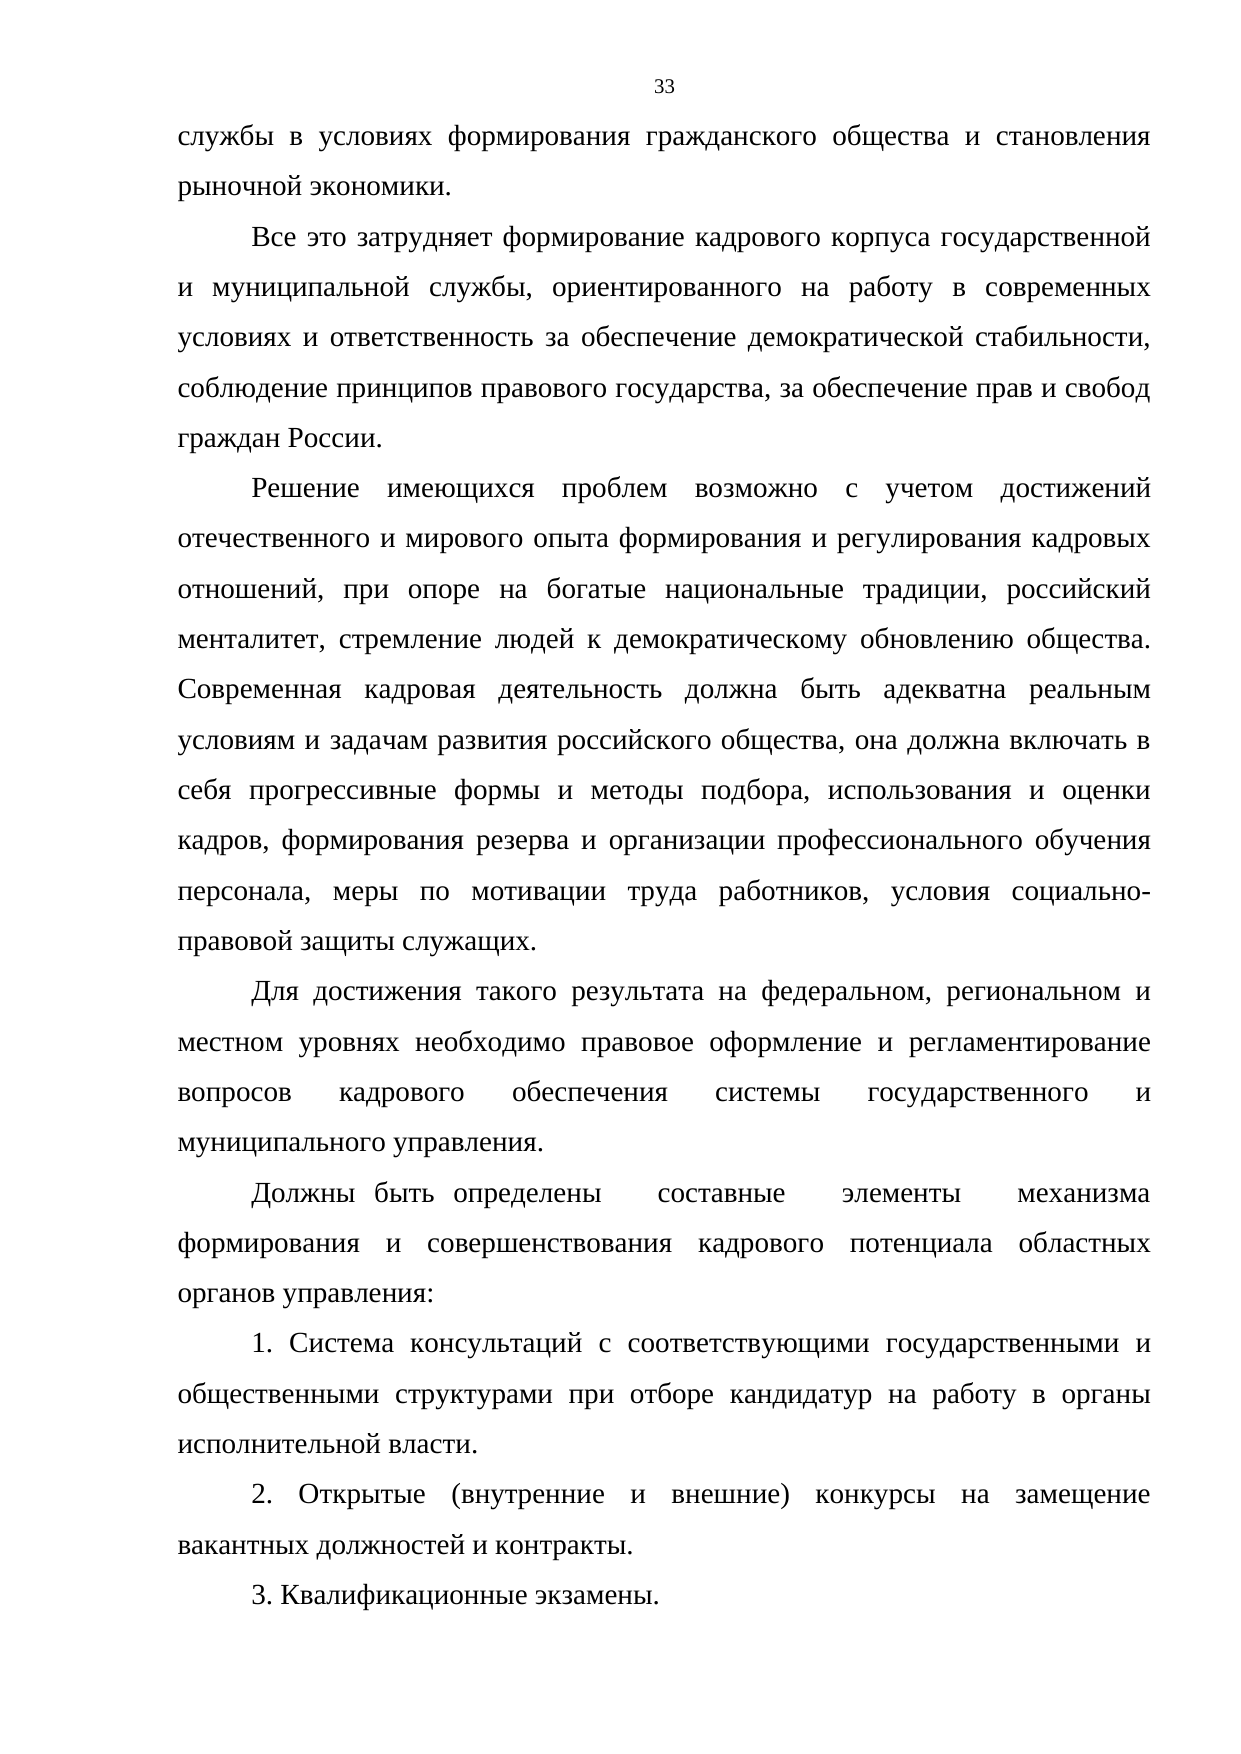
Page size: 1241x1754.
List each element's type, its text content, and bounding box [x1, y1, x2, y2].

text Должны быть определены составные элементы механизма формирования и совершенствования кадрового потенциала областных органов управления: [177, 1175, 1152, 1309]
text 2. Открытые (внутренние и внешние) конкурсы на замещение вакантных должностей и контракты. [177, 1477, 1152, 1560]
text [177, 118, 1152, 202]
text 3. Квалификационные экзамены. [177, 1577, 1152, 1611]
text Все это затрудняет формирование кадрового корпуса государственной и муниципальной службы, ориентированного на работу в современных условиях и ответственность за обеспечение демократической стабильности, соблюдение принципов правового государства, за обеспечение прав и свобод граждан России. [177, 219, 1152, 453]
text 1. Система консультаций с соответствующими государственными и общественными структурами при отборе кандидатур на работу в органы исполнительной власти. [177, 1326, 1152, 1460]
text Решение имеющихся проблем возможно с учетом достижений отечественного и мирового опыта формирования и регулирования кадровых отношений, при опоре на богатые национальные традиции, российский менталитет, стремление людей к демократическому обновлению общества. Современная кадровая деятельность должна быть адекватна реальным условиям и задачам развития российского общества, она должна включать в себя прогрессивные формы и методы подбора, использования и оценки кадров, формирования резерва и организации профессионального обучения персонала, меры по мотивации труда работников, условия социально-правовой защиты служащих. [177, 470, 1152, 957]
text Для достижения такого результата на федеральном, региональном и местном уровнях необходимо правовое оформление и регламентирование вопросов кадрового обеспечения системы государственного и муниципального управления. [177, 973, 1152, 1158]
